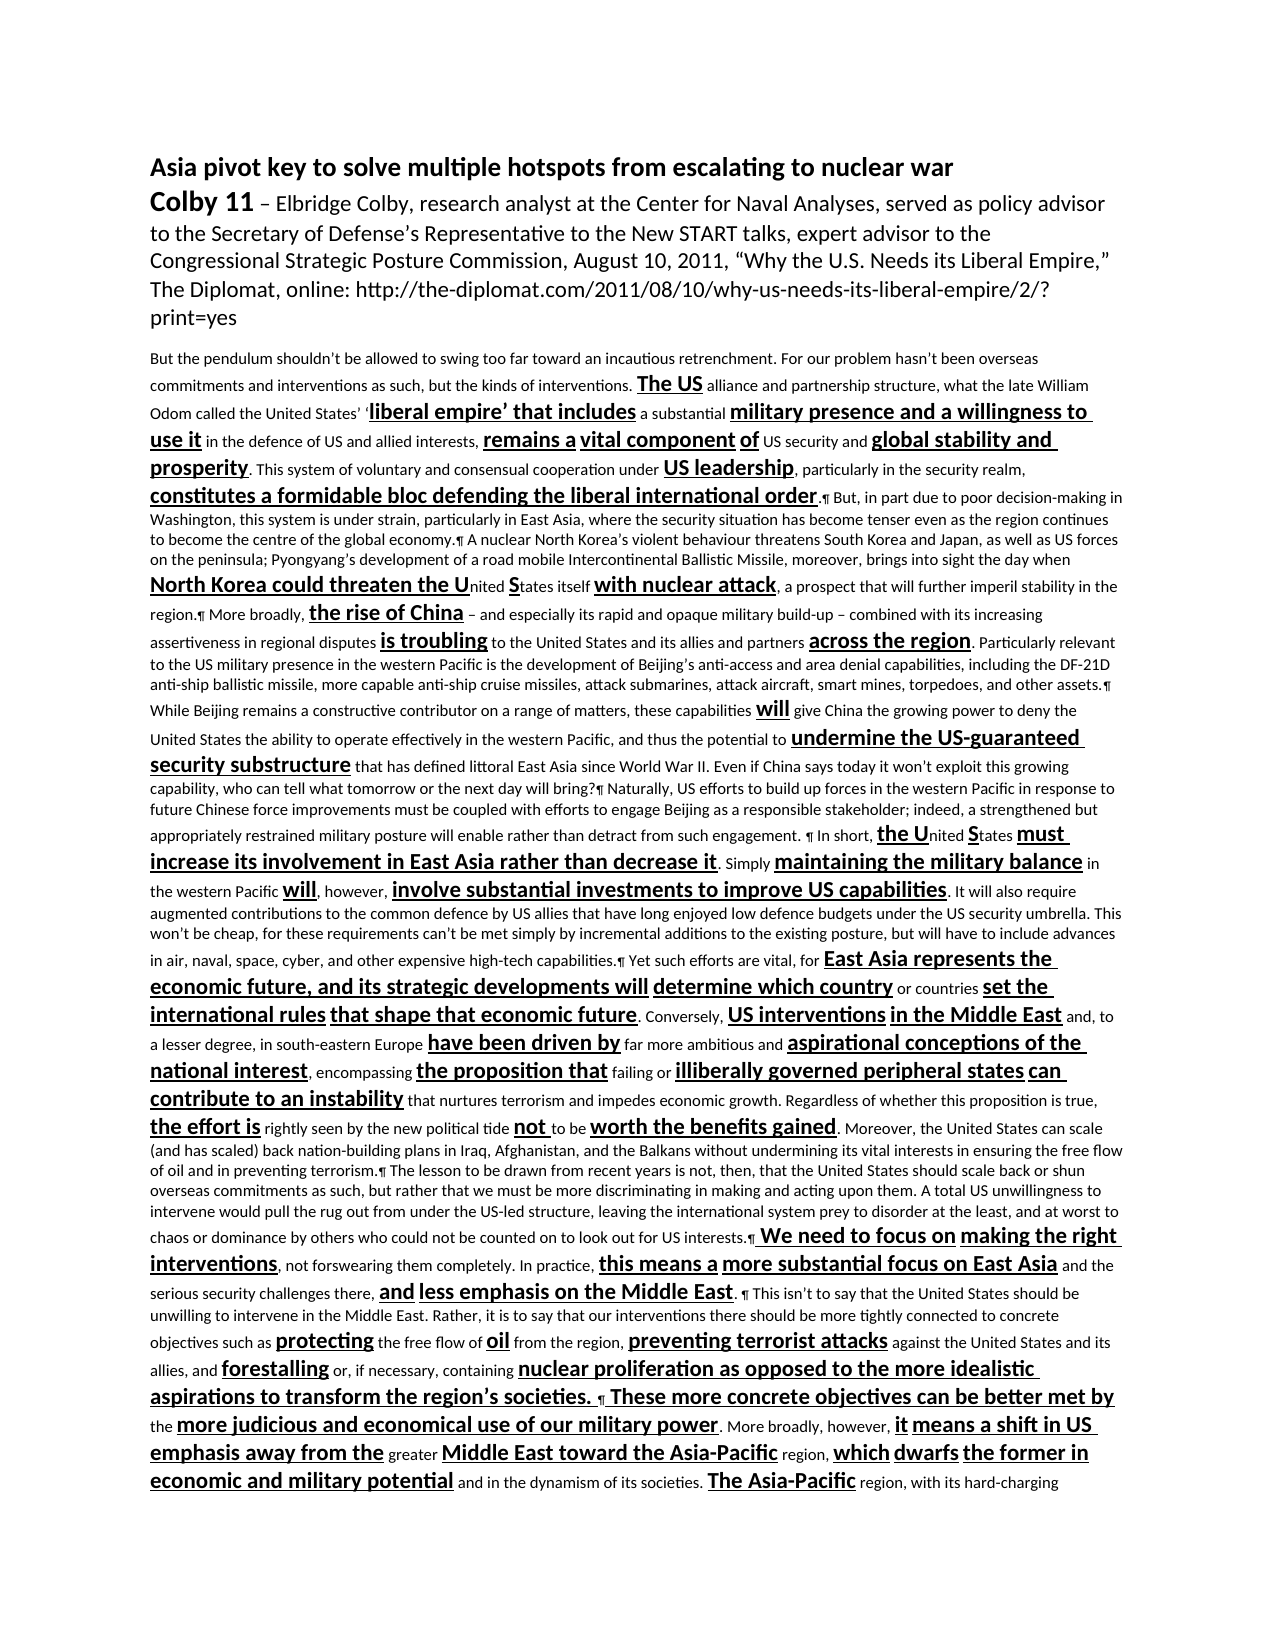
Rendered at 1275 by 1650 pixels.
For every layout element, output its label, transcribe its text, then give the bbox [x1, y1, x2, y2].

text Colby 11 – Elbridge Colby, research analyst at the Center for Naval Analyses, served as policy advisor to the Secretary of Defense’s Representative to the New START talks, expert advisor to the Congressional Strategic Posture Commission, August 10, 2011, “Why the U.S. Needs its Liberal Empire,” The Diplomat, online: http://the-diplomat.com/2011/08/10/why-us-needs-its-liberal-empire/2/?print=yes [150, 183, 1125, 331]
subtitle Asia pivot key to solve multiple hotspots from escalating to nuclear war [150, 150, 1125, 183]
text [150, 348, 1125, 1494]
